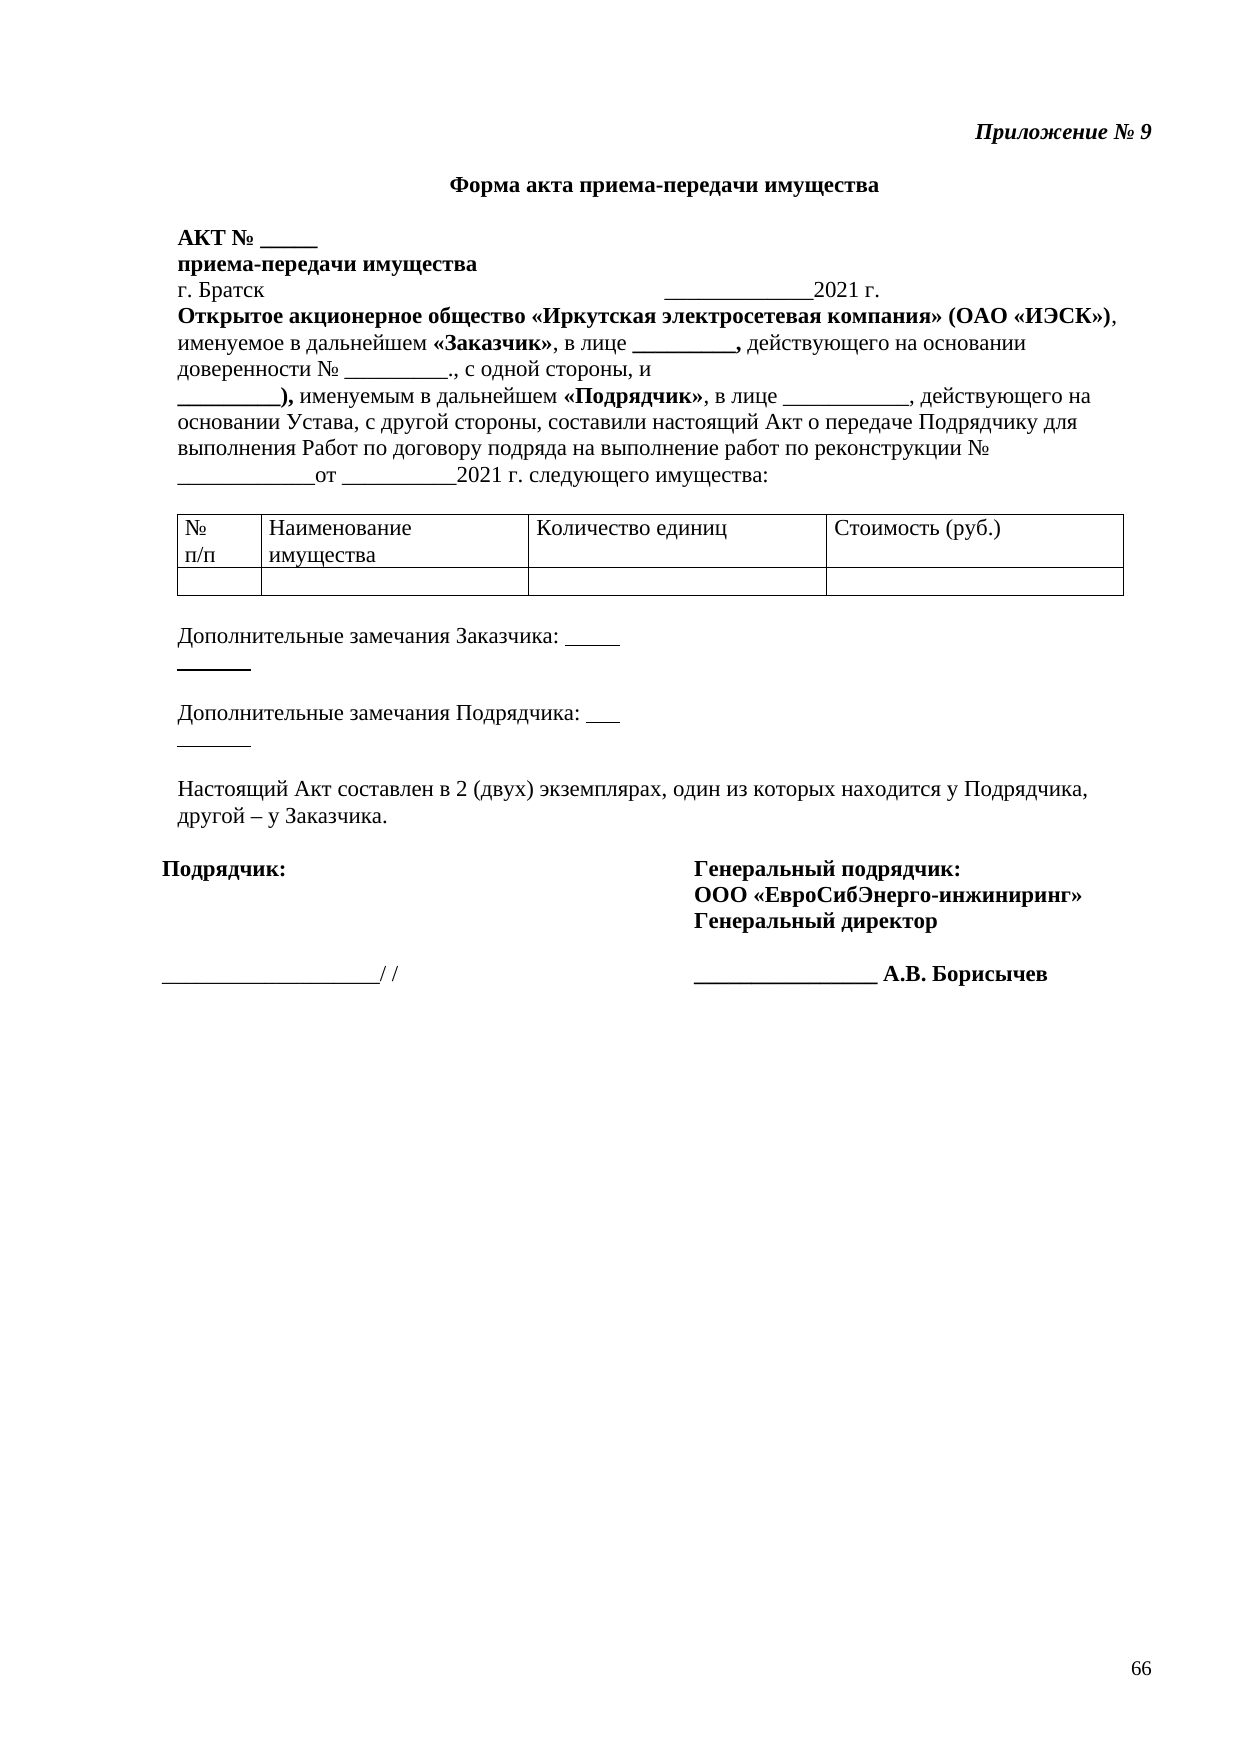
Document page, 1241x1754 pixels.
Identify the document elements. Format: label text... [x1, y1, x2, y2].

text _________), именуемым в дальнейшем «Подрядчик», в лице ___________, действующего на основании Устава, с другой стороны, составили настоящий Акт о передаче Подрядчику для выполнения Работ по договору подряда на выполнение работ по реконструкции № ____________от __________2021 г. следующего имущества: [177, 382, 1152, 487]
table_cell [827, 568, 1123, 594]
table_header Подрядчик: ___________________/ / [151, 855, 683, 1009]
table_header Наименование имущества [262, 515, 528, 567]
table_header г. Братск [166, 276, 653, 303]
table_cell [262, 568, 528, 594]
text Приложение № 9 [177, 118, 1152, 144]
text Открытое акционерное общество «Иркутская электросетевая компания» (ОАО «ИЭСК»), именуемое в дальнейшем «Заказчик», в лице _________, действующего на основании доверенности № _________., с одной стороны, и [177, 303, 1152, 382]
table_header Стоимость (руб.) [827, 515, 1123, 567]
table_cell [178, 568, 261, 594]
table_header Количество единиц [529, 515, 826, 567]
table_header Генеральный подрядчик: ООО «ЕвроСибЭнерго-инжиниринг» Генеральный директор ________________ А.В. Борисычев [683, 855, 1128, 1009]
text Дополнительные замечания Заказчика: [177, 622, 1152, 648]
text Настоящий Акт составлен в 2 (двух) экземплярах, один из которых находится у Подрядчика, другой – у Заказчика. [177, 776, 1152, 828]
text Форма акта приема-передачи имущества [177, 171, 1152, 197]
text Дополнительные замечания Подрядчика: [177, 699, 1152, 725]
text АКТ № _____ приема-передачи имущества [177, 223, 1152, 276]
table_cell [529, 568, 826, 594]
table_header _____________2021 г. [653, 276, 1140, 303]
table_header № п/п [178, 515, 261, 567]
